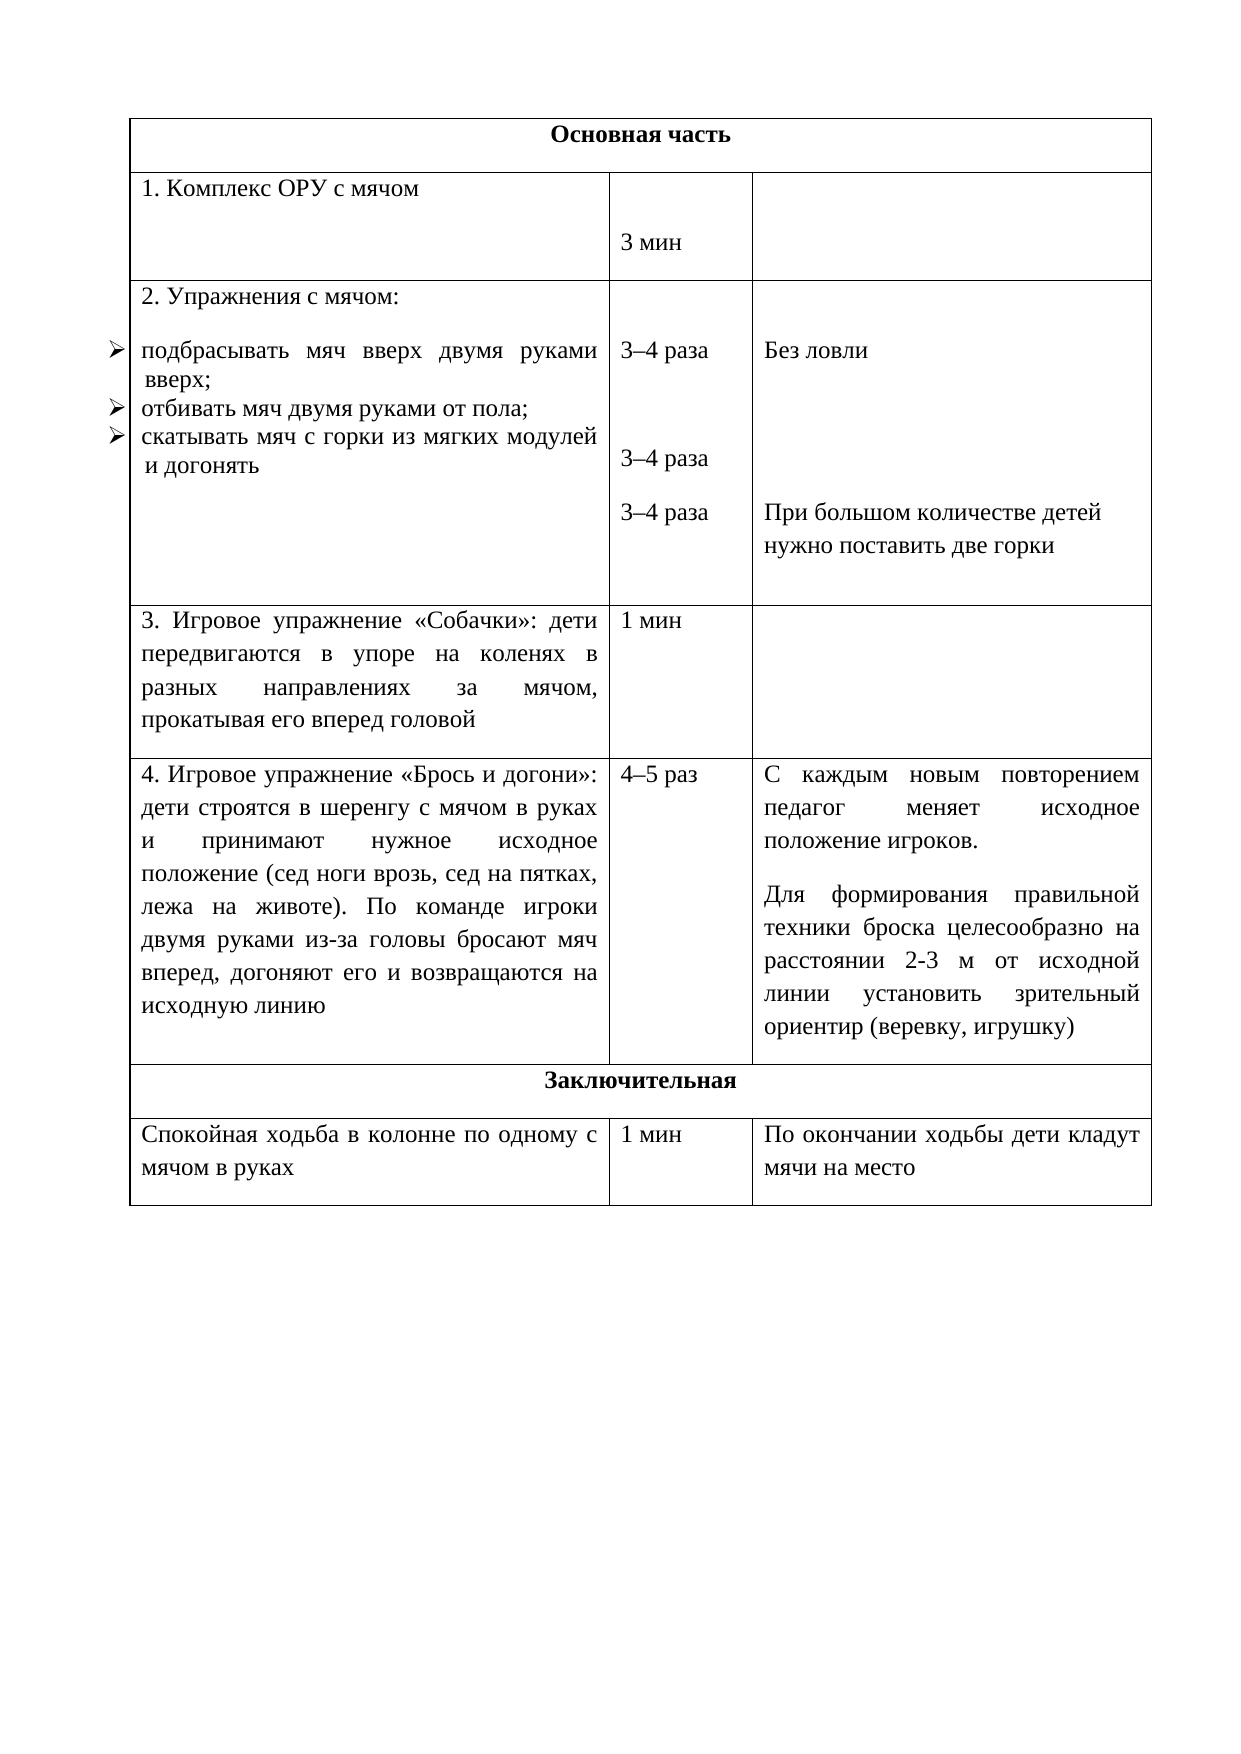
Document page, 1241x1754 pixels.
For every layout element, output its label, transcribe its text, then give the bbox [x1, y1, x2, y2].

table_cell По окончании ходьбы дети кладут мячи на место [753, 1119, 1151, 1205]
table_cell 3–4 раза 3–4 раза 3–4 раза [610, 281, 752, 604]
table_cell [753, 606, 1151, 758]
table_cell 4. Игровое упражнение «Брось и догони»: дети строятся в шеренгу с мячом в руках и принимают нужное исходное положение (сед ноги врозь, сед на пятках, лежа на животе). По команде игроки двумя руками из-за головы бросают мяч вперед, догоняют его и возвращаются на исходную линию [131, 759, 609, 1064]
table_cell С каждым новым повторением педагог меняет исходное положение игроков. Для формирования правильной техники броска целесообразно на расстоянии 2-3 м от исходной линии установить зрительный ориентир (веревку, игрушку) [753, 759, 1151, 1064]
table_cell [753, 173, 1151, 280]
table_cell Спокойная ходьба в колонне по одному с мячом в руках [131, 1119, 609, 1205]
table_cell Без ловли При большом количестве детей нужно поставить две горки [753, 281, 1151, 604]
table_cell Заключительная [131, 1065, 1151, 1118]
table_cell 4–5 раз [610, 759, 752, 1064]
table_cell 3 мин [610, 173, 752, 280]
table_cell Основная часть [131, 119, 1151, 172]
table_cell 2. Упражнения с мячом: подбрасывать мяч вверх двумя руками вверх; отбивать мяч двумя руками от пола; скатывать мяч с горки из мягких модулей и догонять [131, 281, 609, 604]
table_cell 1 мин [610, 606, 752, 758]
table_cell 1 мин [610, 1119, 752, 1205]
table_cell 3. Игровое упражнение «Собачки»: дети передвигаются в упоре на коленях в разных направлениях за мячом, прокатывая его вперед головой [131, 606, 609, 758]
table_cell 1. Комплекс ОРУ с мячом [131, 173, 609, 280]
